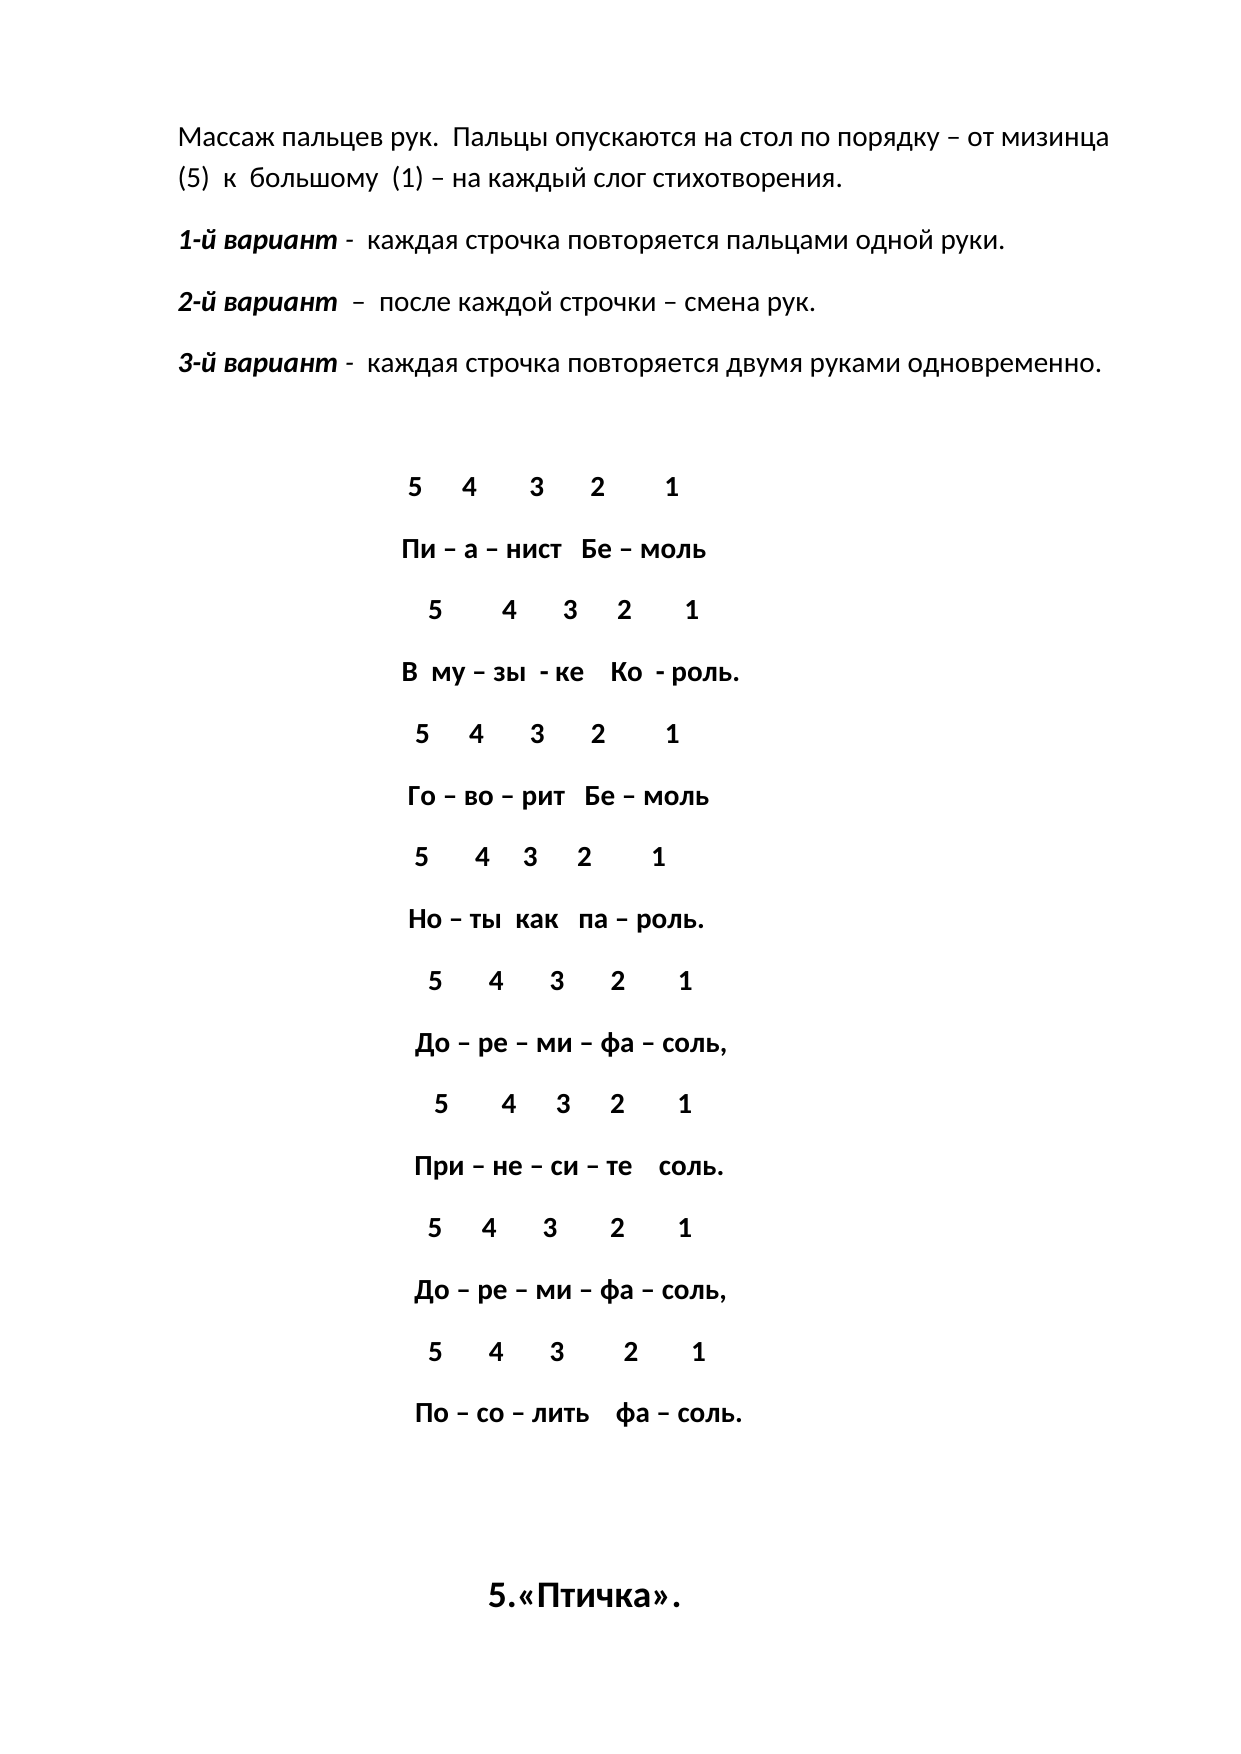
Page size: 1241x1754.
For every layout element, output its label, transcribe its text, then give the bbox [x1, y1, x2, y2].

text 5 4 3 2 1 [177, 1333, 1152, 1368]
text Го – во – рит Бе – моль [177, 777, 1152, 812]
text Массаж пальцев рук. Пальцы опускаются на стол по порядку – от мизинца (5) к большому (1) – на каждый слог стихотворения. [177, 118, 1152, 195]
text При – не – си – те соль. [177, 1147, 1152, 1183]
text Пи – а – нист Бе – моль [177, 530, 1152, 565]
text По – со – лить фа – соль. [177, 1394, 1152, 1430]
text В му – зы - ке Ко - роль. [177, 653, 1152, 689]
text 1-й вариант - каждая строчка повторяется пальцами одной руки. [177, 221, 1152, 256]
text 5.«Птичка». [369, 1571, 1152, 1617]
text 5 4 3 2 1 [177, 468, 1152, 503]
text 5 4 3 2 1 [177, 962, 1152, 998]
text 5 4 3 2 1 [177, 591, 1152, 627]
text 5 4 3 2 1 [177, 715, 1152, 751]
text 5 4 3 2 1 [177, 1209, 1152, 1245]
text 5 4 3 2 1 [177, 1086, 1152, 1121]
text 3-й вариант - каждая строчка повторяется двумя руками одновременно. [177, 344, 1152, 380]
text 2-й вариант – после каждой строчки – смена рук. [177, 283, 1152, 318]
text До – ре – ми – фа – соль, [177, 1271, 1152, 1307]
text До – ре – ми – фа – соль, [177, 1024, 1152, 1059]
text Но – ты как па – роль. [177, 900, 1152, 936]
text 5 4 3 2 1 [177, 838, 1152, 874]
